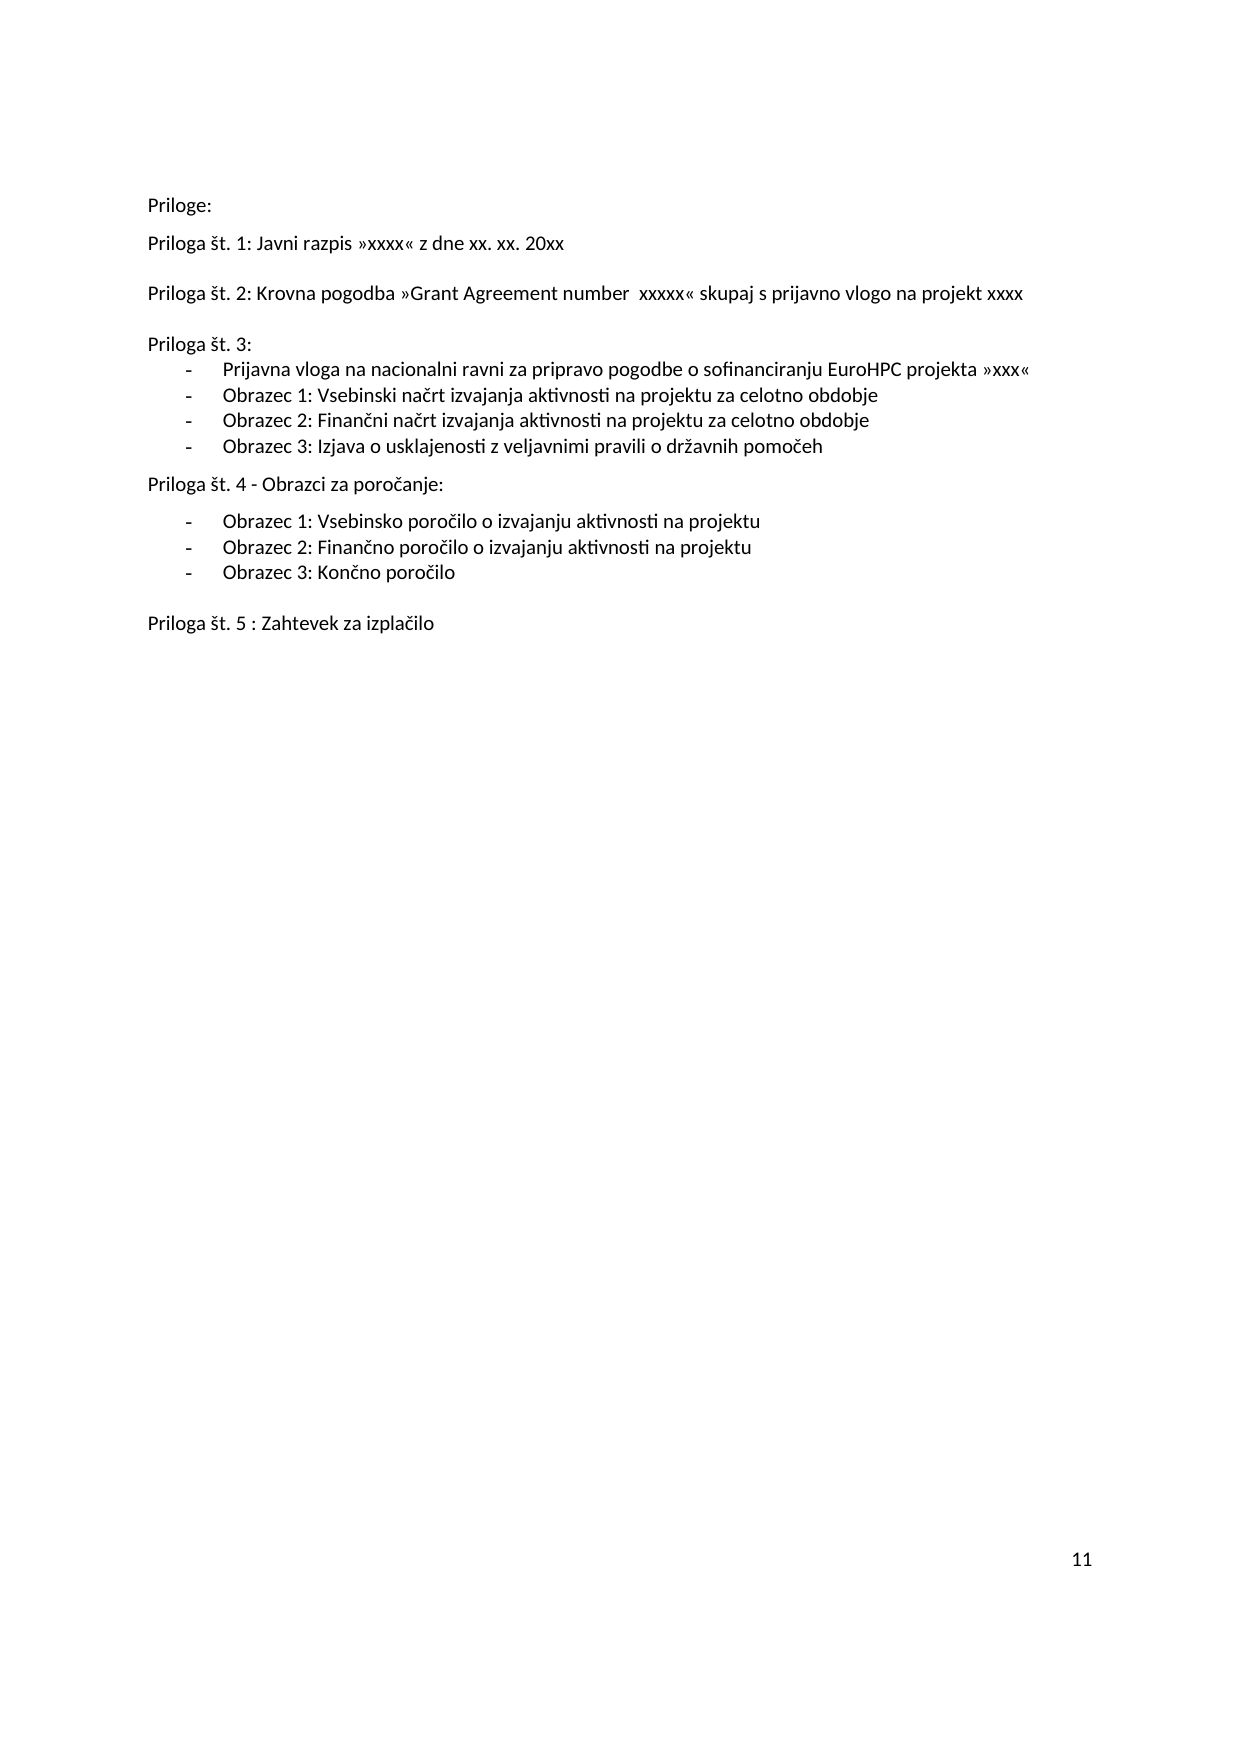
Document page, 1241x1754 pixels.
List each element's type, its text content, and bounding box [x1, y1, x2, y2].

list Obrazec 3: Izjava o usklajenosti z veljavnimi pravili o državnih pomočeh [185, 433, 1092, 458]
list Obrazec 2: Finančni načrt izvajanja aktivnosti na projektu za celotno obdobje [185, 407, 1092, 433]
text Priloga št. 4 - Obrazci za poročanje: [148, 471, 1092, 496]
text Priloga št. 2: Krovna pogodba »Grant Agreement number xxxxx« skupaj s prijavno vlogo na projekt xxxx [148, 280, 1092, 306]
list Prijavna vloga na nacionalni ravni za pripravo pogodbe o sofinanciranju EuroHPC projekta »xxx« [185, 357, 1092, 382]
text Priloga št. 5 : Zahtevek za izplačilo [148, 610, 1092, 636]
list Obrazec 2: Finančno poročilo o izvajanju aktivnosti na projektu [185, 534, 1092, 559]
text Priloga št. 3: [148, 331, 1092, 357]
list Obrazec 1: Vsebinski načrt izvajanja aktivnosti na projektu za celotno obdobje [185, 382, 1092, 407]
list Obrazec 1: Vsebinsko poročilo o izvajanju aktivnosti na projektu [185, 509, 1092, 534]
text Priloge: [148, 192, 1092, 217]
list Obrazec 3: Končno poročilo [185, 559, 1092, 585]
text Priloga št. 1: Javni razpis »xxxx« z dne xx. xx. 20xx [148, 230, 1092, 255]
